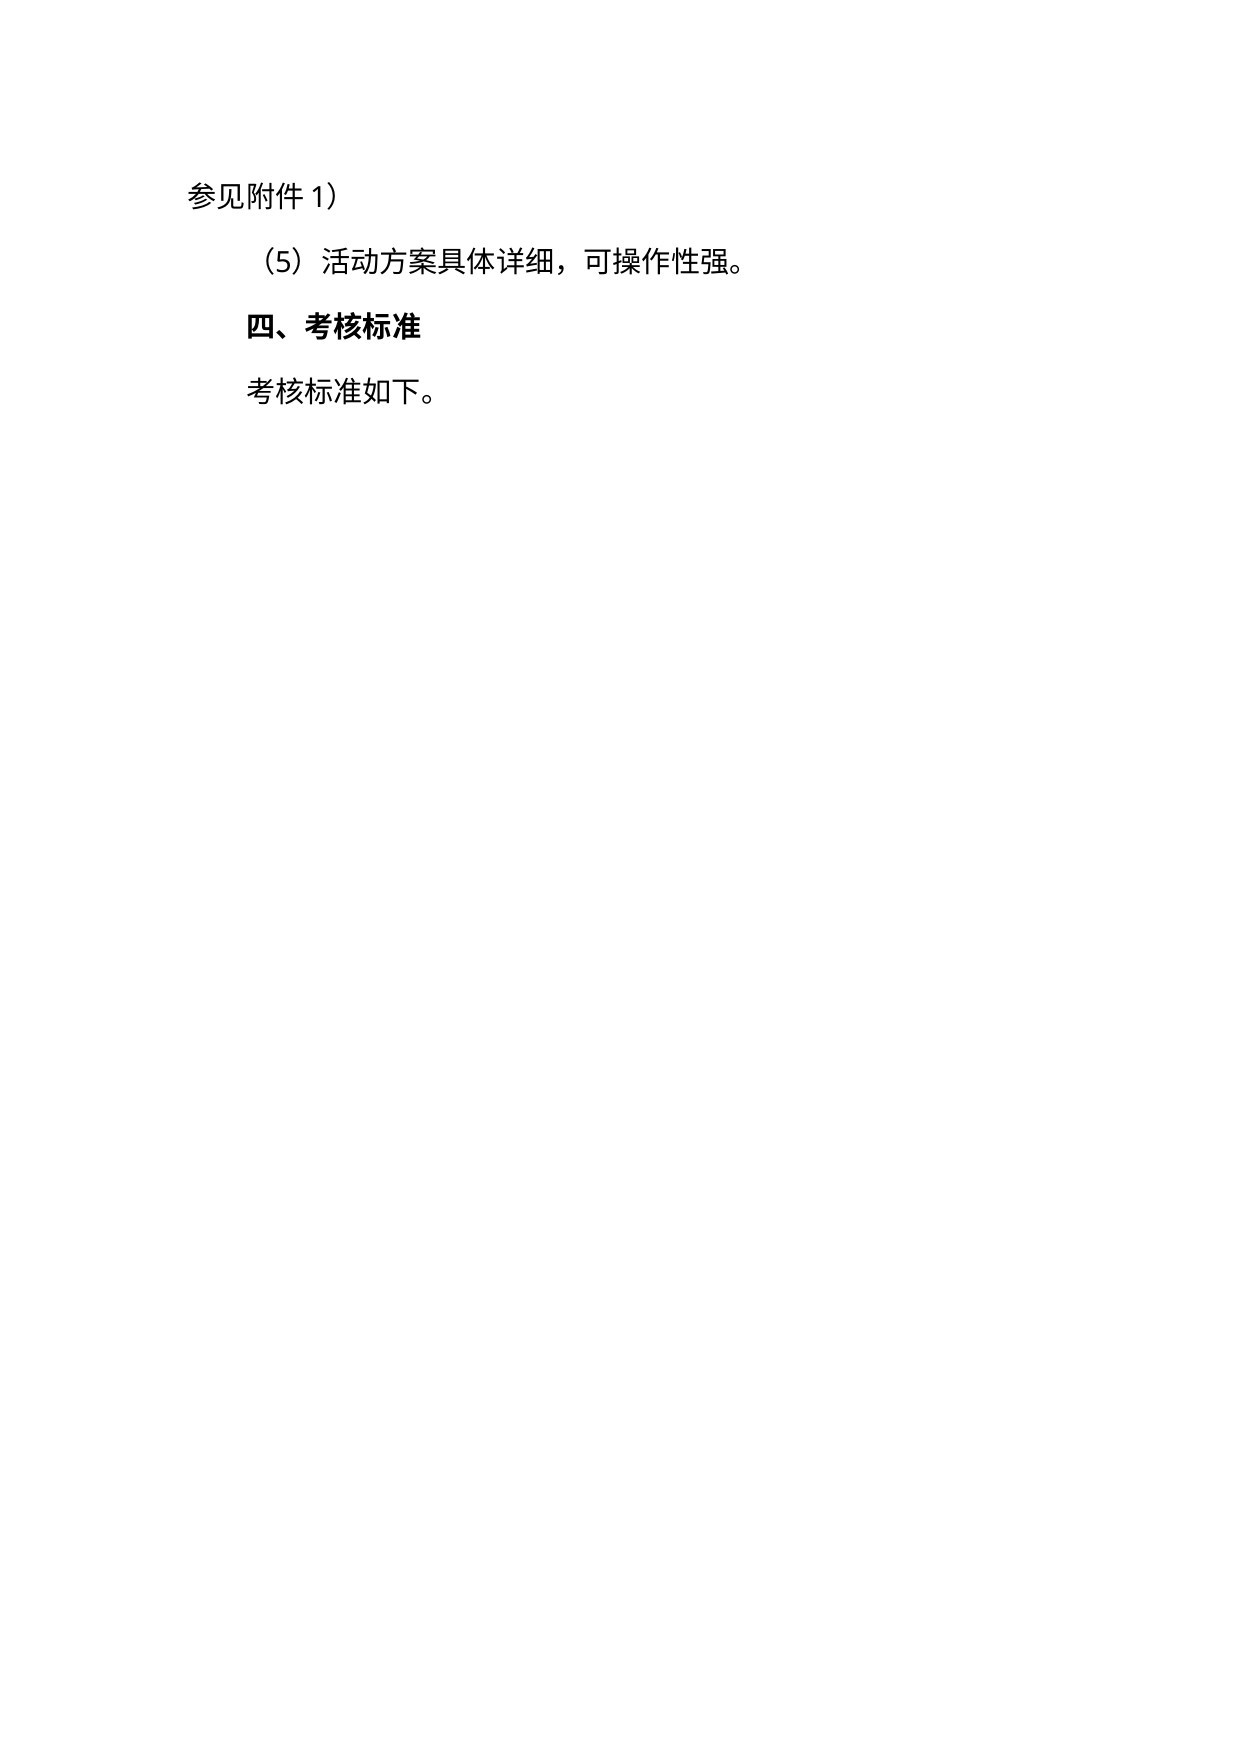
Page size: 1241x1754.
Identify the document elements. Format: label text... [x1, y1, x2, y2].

text 考核标准如下。 [187, 357, 1053, 422]
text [187, 162, 1053, 227]
text （5）活动方案具体详细，可操作性强。 [187, 227, 1053, 292]
text 四、考核标准 [187, 292, 1053, 357]
